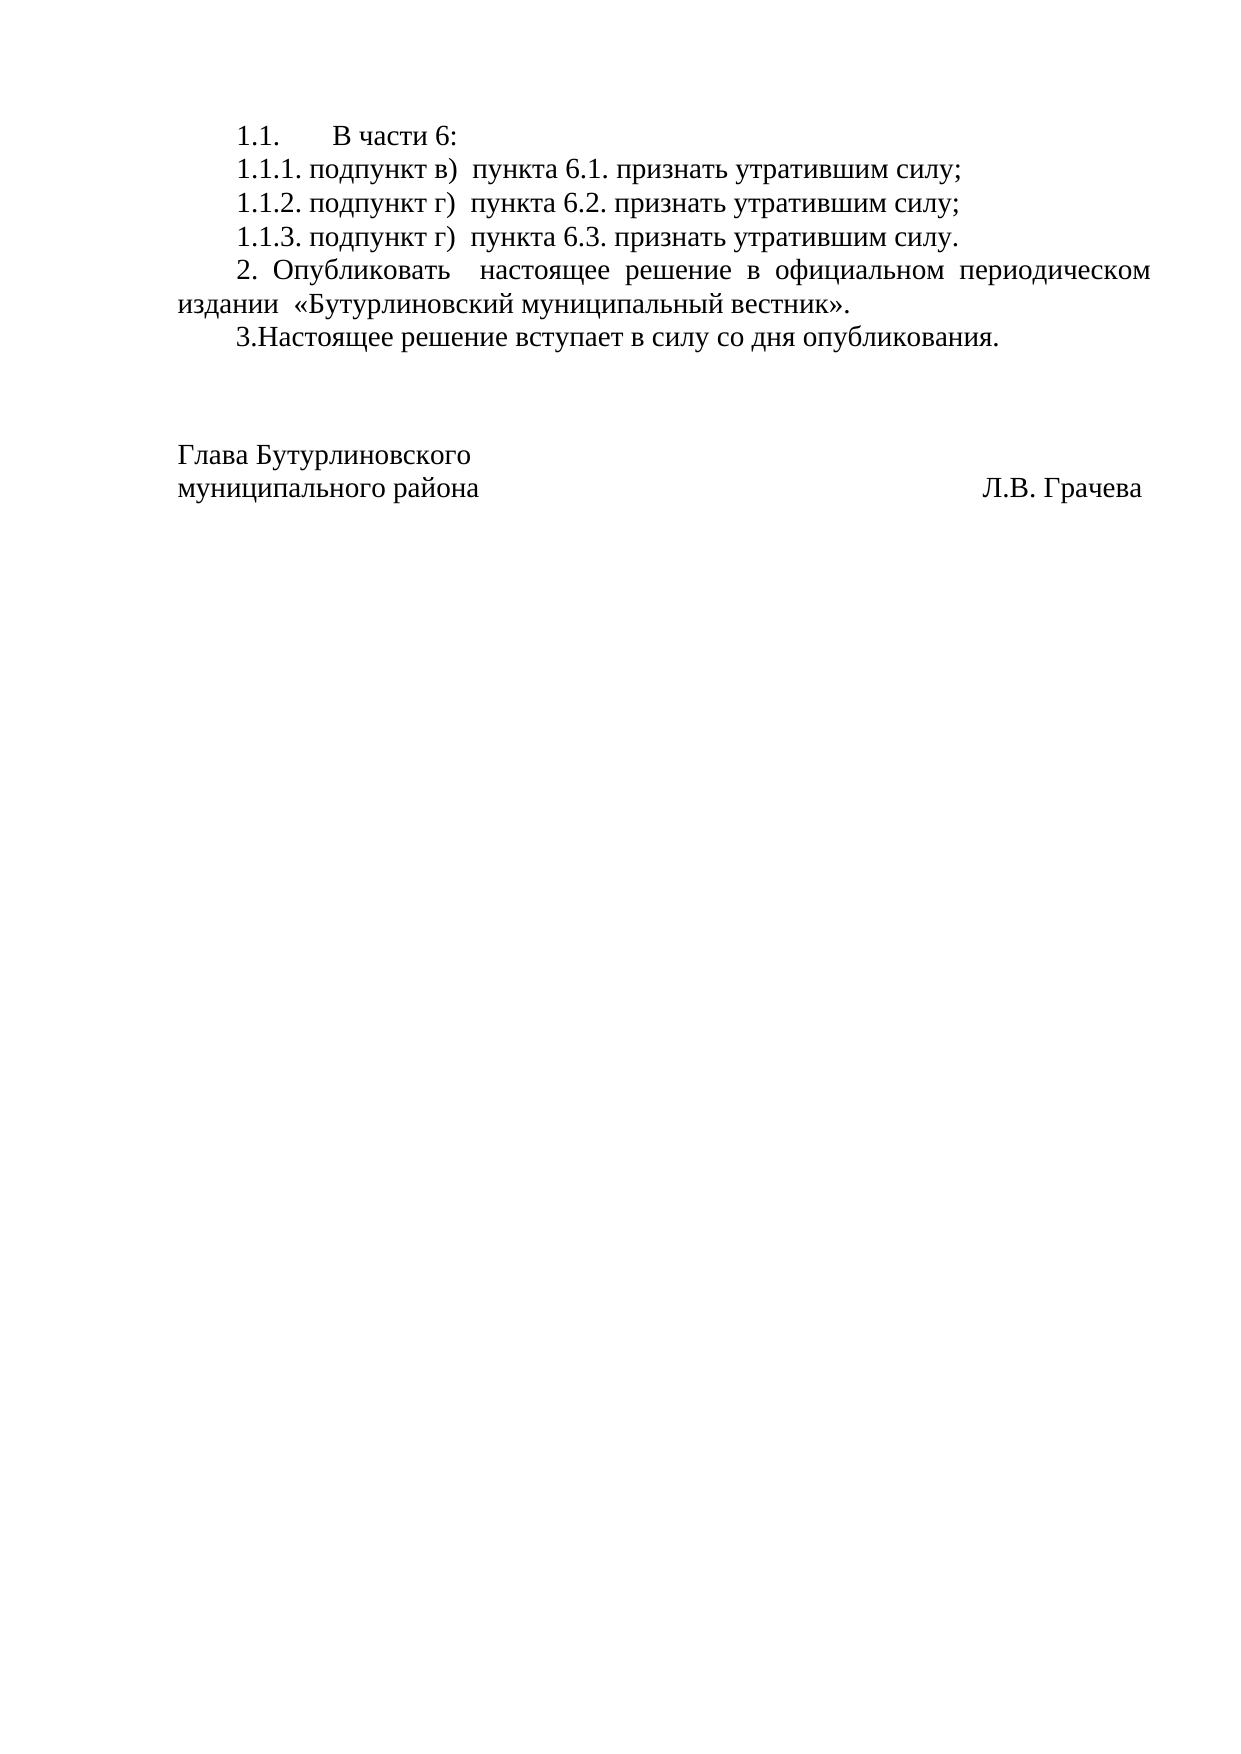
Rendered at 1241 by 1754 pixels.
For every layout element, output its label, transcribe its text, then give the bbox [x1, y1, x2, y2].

text 2. Опубликовать настоящее решение в официальном периодическом издании «Бутурлиновский муниципальный вестник». [177, 252, 1152, 319]
text Глава Бутурлиновского [177, 437, 1152, 470]
text муниципального района Л.В. Грачева [177, 470, 1152, 504]
list 1.1.3. подпункт г) пункта 6.3. признать утратившим силу. [236, 219, 1152, 252]
list 1.1.2. подпункт г) пункта 6.2. признать утратившим силу; [236, 185, 1152, 219]
list В части 6: [236, 118, 1152, 152]
text 3.Настоящее решение вступает в силу со дня опубликования. [177, 319, 1152, 353]
list 1.1.1. подпункт в) пункта 6.1. признать утратившим силу; [236, 152, 1152, 185]
